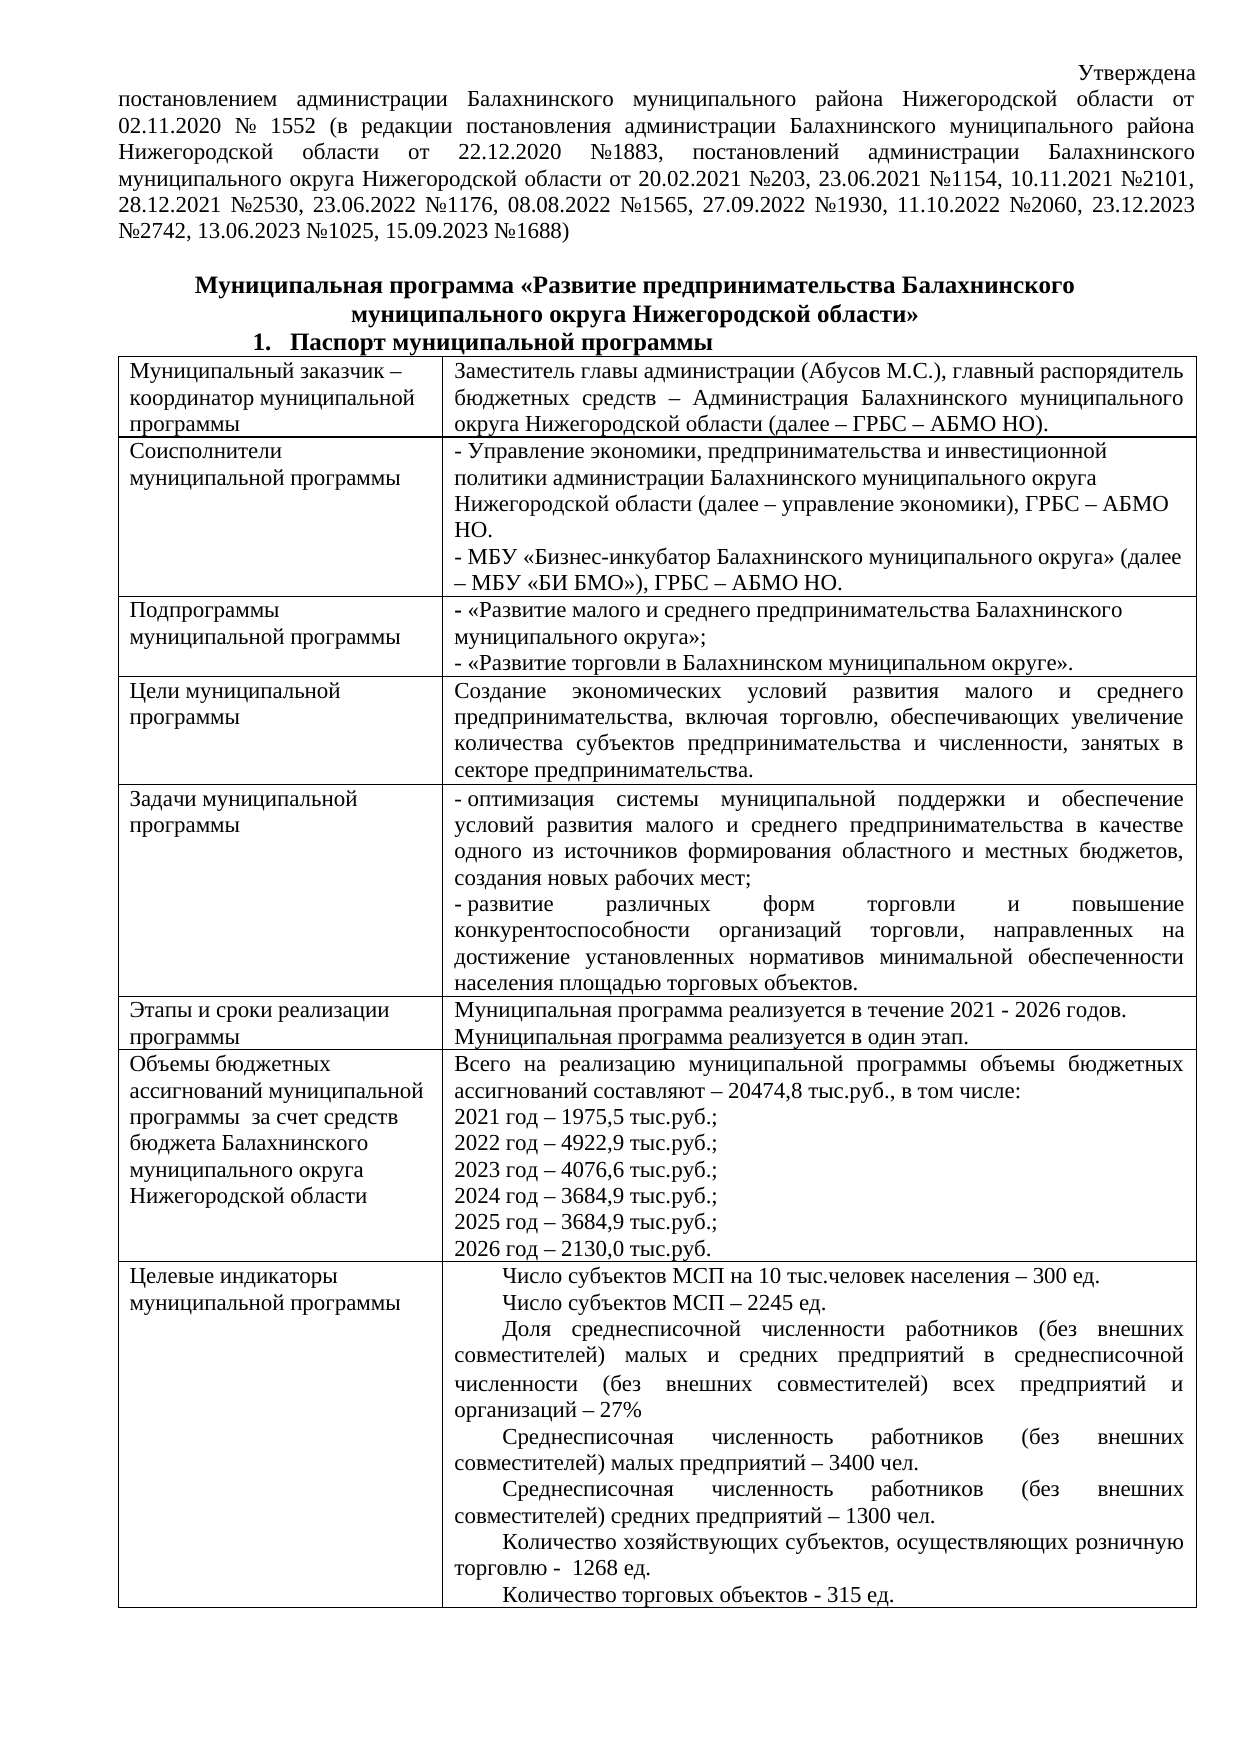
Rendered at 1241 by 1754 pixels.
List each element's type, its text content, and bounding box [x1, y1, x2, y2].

table_header Муниципальный заказчик – координатор муниципальной программы [119, 357, 442, 436]
table_cell Целевые индикаторы муниципальной программы [119, 1262, 442, 1607]
table_cell Число субъектов МСП на 10 тыс.человек населения – 300 ед. Число субъектов МСП – 2245 ед. Доля среднесписочной численности работников (без внешних совместителей) малых и средних предприятий в среднесписочной численности (без внешних совместителей) всех предприятий и организаций – 27% Среднесписочная численность работников (без внешних совместителей) малых предприятий – 3400 чел. Среднесписочная численность работников (без внешних совместителей) средних предприятий – 1300 чел. Количество хозяйствующих субъектов, осуществляющих розничную торговлю - 1268 ед. Количество торговых объектов - 315 ед. [443, 1262, 1196, 1607]
table_cell Подпрограммы муниципальной программы [119, 597, 442, 676]
table_cell - Управление экономики, предпринимательства и инвестиционной политики администрации Балахнинского муниципального округа Нижегородской области (далее – управление экономики), ГРБС – АБМО НО. - МБУ «Бизнес-инкубатор Балахнинского муниципального округа» (далее – МБУ «БИ БМО»), ГРБС – АБМО НО. [443, 438, 1196, 596]
list Паспорт муниципальной программы [252, 327, 1152, 356]
table_cell Соисполнители муниципальной программы [119, 438, 442, 596]
table_cell Создание экономических условий развития малого и среднего предпринимательства, включая торговлю, обеспечивающих увеличение количества субъектов предпринимательства и численности, занятых в секторе предпринимательства. [443, 677, 1196, 784]
table_cell Объемы бюджетных ассигнований муниципальной программы за счет средств бюджета Балахнинского муниципального округа Нижегородской области [119, 1050, 442, 1261]
table_cell Этапы и сроки реализации программы [119, 997, 442, 1049]
table_header Заместитель главы администрации (Абусов М.С.), главный распорядитель бюджетных средств – Администрация Балахнинского муниципального округа Нижегородской области (далее – ГРБС – АБМО НО). [443, 357, 1196, 436]
text Утверждена [177, 59, 1196, 86]
table_cell Всего на реализацию муниципальной программы объемы бюджетных ассигнований составляют – 20474,8 тыс.руб., в том числе: 2021 год – 1975,5 тыс.руб.; 2022 год – 4922,9 тыс.руб.; 2023 год – 4076,6 тыс.руб.; 2024 год – 3684,9 тыс.руб.; 2025 год – 3684,9 тыс.руб.; 2026 год – 2130,0 тыс.руб. [443, 1050, 1196, 1261]
table_cell Муниципальная программа реализуется в течение 2021 - 2026 годов. Муниципальная программа реализуется в один этап. [443, 997, 1196, 1049]
text постановлением администрации Балахнинского муниципального района Нижегородской области от 02.11.2020 № 1552 (в редакции постановления администрации Балахнинского муниципального района Нижегородской области от 22.12.2020 №1883, постановлений администрации Балахнинского муниципального округа Нижегородской области от 20.02.2021 №203, 23.06.2021 №1154, 10.11.2021 №2101, 28.12.2021 №2530, 23.06.2022 №1176, 08.08.2022 №1565, 27.09.2022 №1930, 11.10.2022 №2060, 23.12.2023 №2742, 13.06.2023 №1025, 15.09.2023 №1688) [118, 86, 1196, 244]
table_cell Цели муниципальной программы [119, 677, 442, 784]
table_cell Задачи муниципальной программы [119, 785, 442, 996]
table_cell - «Развитие малого и среднего предпринимательства Балахнинского муниципального округа»; - «Развитие торговли в Балахнинском муниципальном округе». [443, 597, 1196, 676]
table_cell - оптимизация системы муниципальной поддержки и обеспечение условий развития малого и среднего предпринимательства в качестве одного из источников формирования областного и местных бюджетов, создания новых рабочих мест; - развитие различных форм торговли и повышение конкурентоспособности организаций торговли, направленных на достижение установленных нормативов минимальной обеспеченности населения площадью торговых объектов. [443, 785, 1196, 996]
text Муниципальная программа «Развитие предпринимательства Балахнинского муниципального округа Нижегородской области» [118, 270, 1152, 327]
